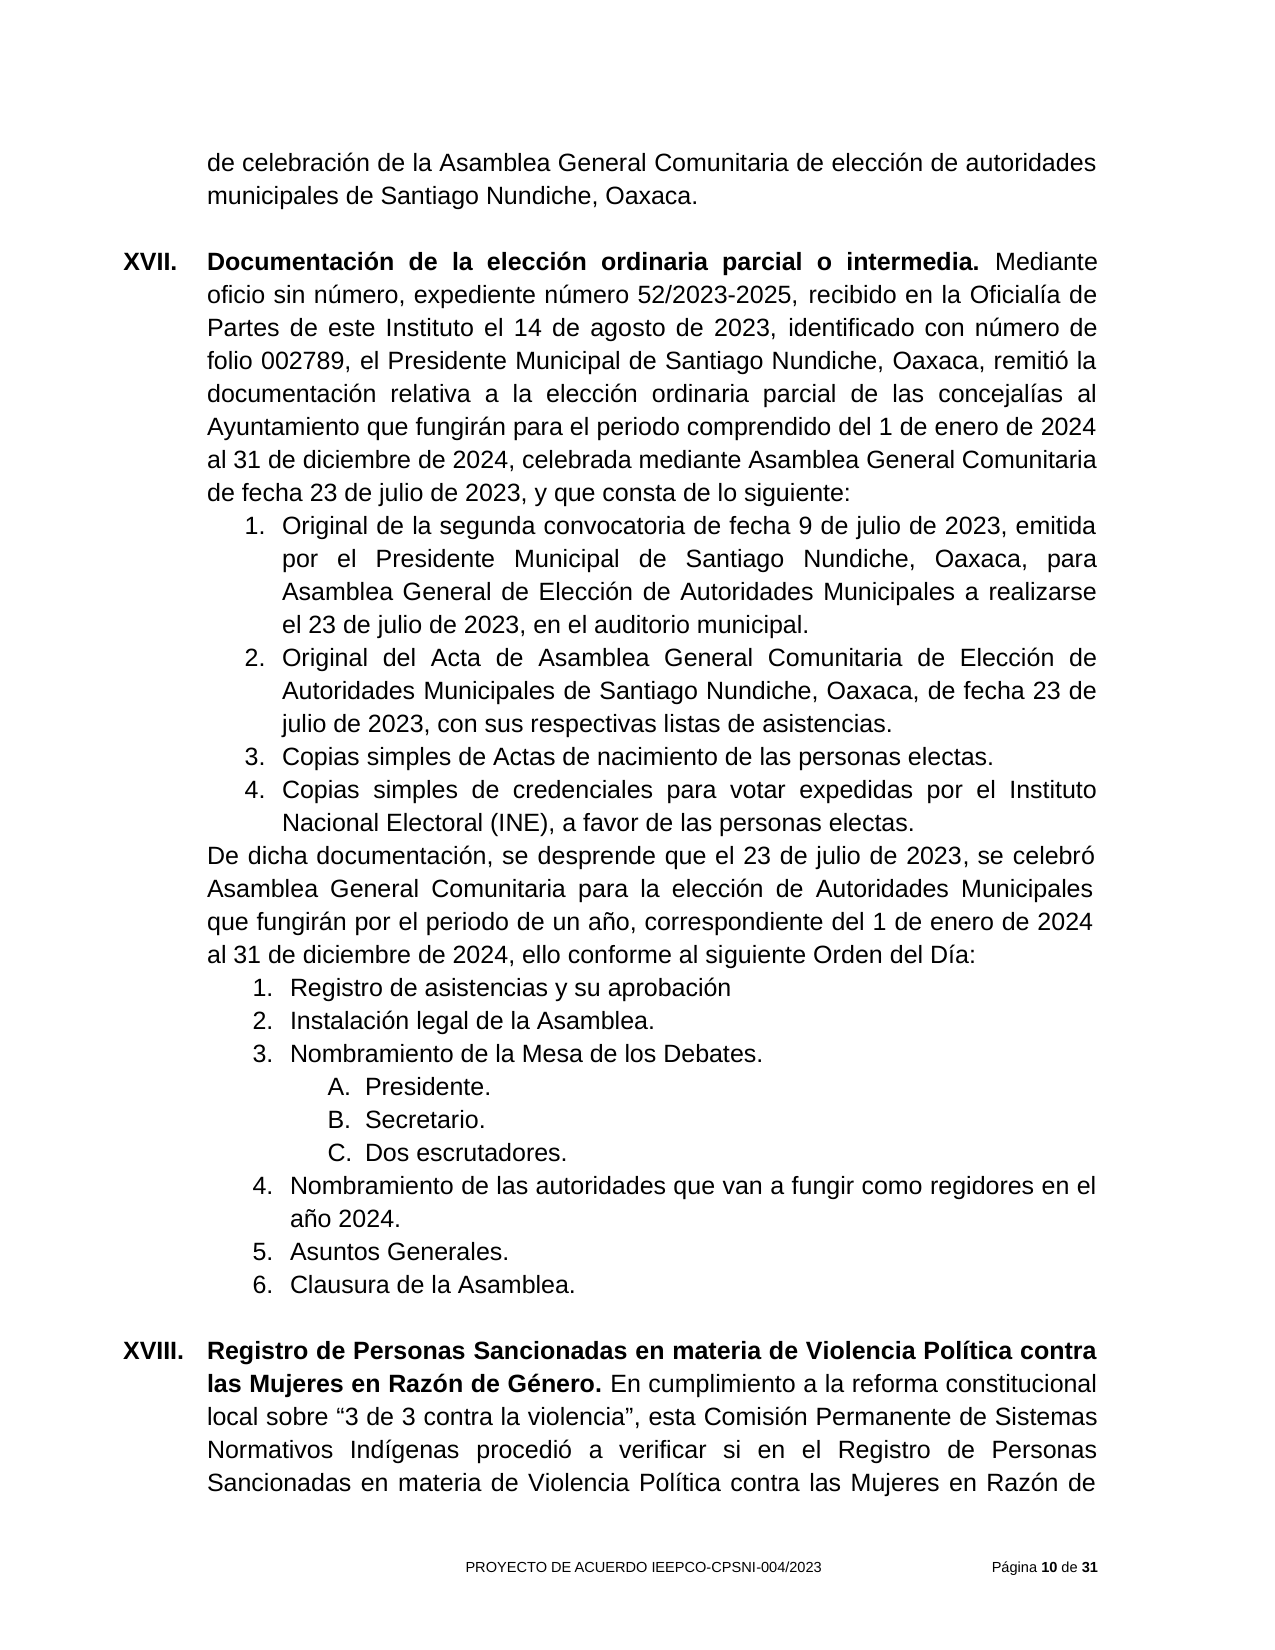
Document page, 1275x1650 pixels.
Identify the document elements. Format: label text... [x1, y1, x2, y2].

list Copias simples de credenciales para votar expedidas por el Instituto Nacional Electoral (INE), a favor de las personas electas. [244, 775, 1098, 837]
list De dicha documentación, se desprende que el 23 de julio de 2023, se celebró Asamblea General Comunitaria para la elección de Autoridades Municipales que fungirán por el periodo de un año, correspondiente del 1 de enero de 2024 al 31 de diciembre de 2024, ello conforme al siguiente Orden del Día: [207, 841, 1095, 969]
list Copias simples de Actas de nacimiento de las personas electas. [244, 742, 1098, 771]
list Dos escrutadores. [327, 1138, 1098, 1167]
list Instalación legal de la Asamblea. [252, 1006, 1098, 1035]
list Original de la segunda convocatoria de fecha 9 de julio de 2023, emitida por el Presidente Municipal de Santiago Nundiche, Oaxaca, para Asamblea General de Elección de Autoridades Municipales a realizarse el 23 de julio de 2023, en el auditorio municipal. [244, 511, 1098, 639]
list Nombramiento de la Mesa de los Debates. [252, 1039, 1098, 1068]
list Registro de asistencias y su aprobación [252, 973, 1098, 1002]
list Secretario. [327, 1105, 1098, 1134]
list Presidente. [327, 1072, 1098, 1101]
list Asuntos Generales. [252, 1237, 1098, 1266]
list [177, 148, 1098, 209]
list Documentación de la elección ordinaria parcial o intermedia. Mediante oficio sin número, expediente número 52/2023-2025, recibido en la Oficialía de Partes de este Instituto el 14 de agosto de 2023, identificado con número de folio 002789, el Presidente Municipal de Santiago Nundiche, Oaxaca, remitió la documentación relativa a la elección ordinaria parcial de las concejalías al Ayuntamiento que fungirán para el periodo comprendido del 1 de enero de 2024 al 31 de diciembre de 2024, celebrada mediante Asamblea General Comunitaria de fecha 23 de julio de 2023, y que consta de lo siguiente: [177, 247, 1098, 507]
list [184, 1336, 1098, 1497]
list Original del Acta de Asamblea General Comunitaria de Elección de Autoridades Municipales de Santiago Nundiche, Oaxaca, de fecha 23 de julio de 2023, con sus respectivas listas de asistencias. [244, 643, 1098, 738]
list Clausura de la Asamblea. [252, 1270, 1098, 1299]
list Nombramiento de las autoridades que van a fungir como regidores en el año 2024. [252, 1171, 1098, 1233]
